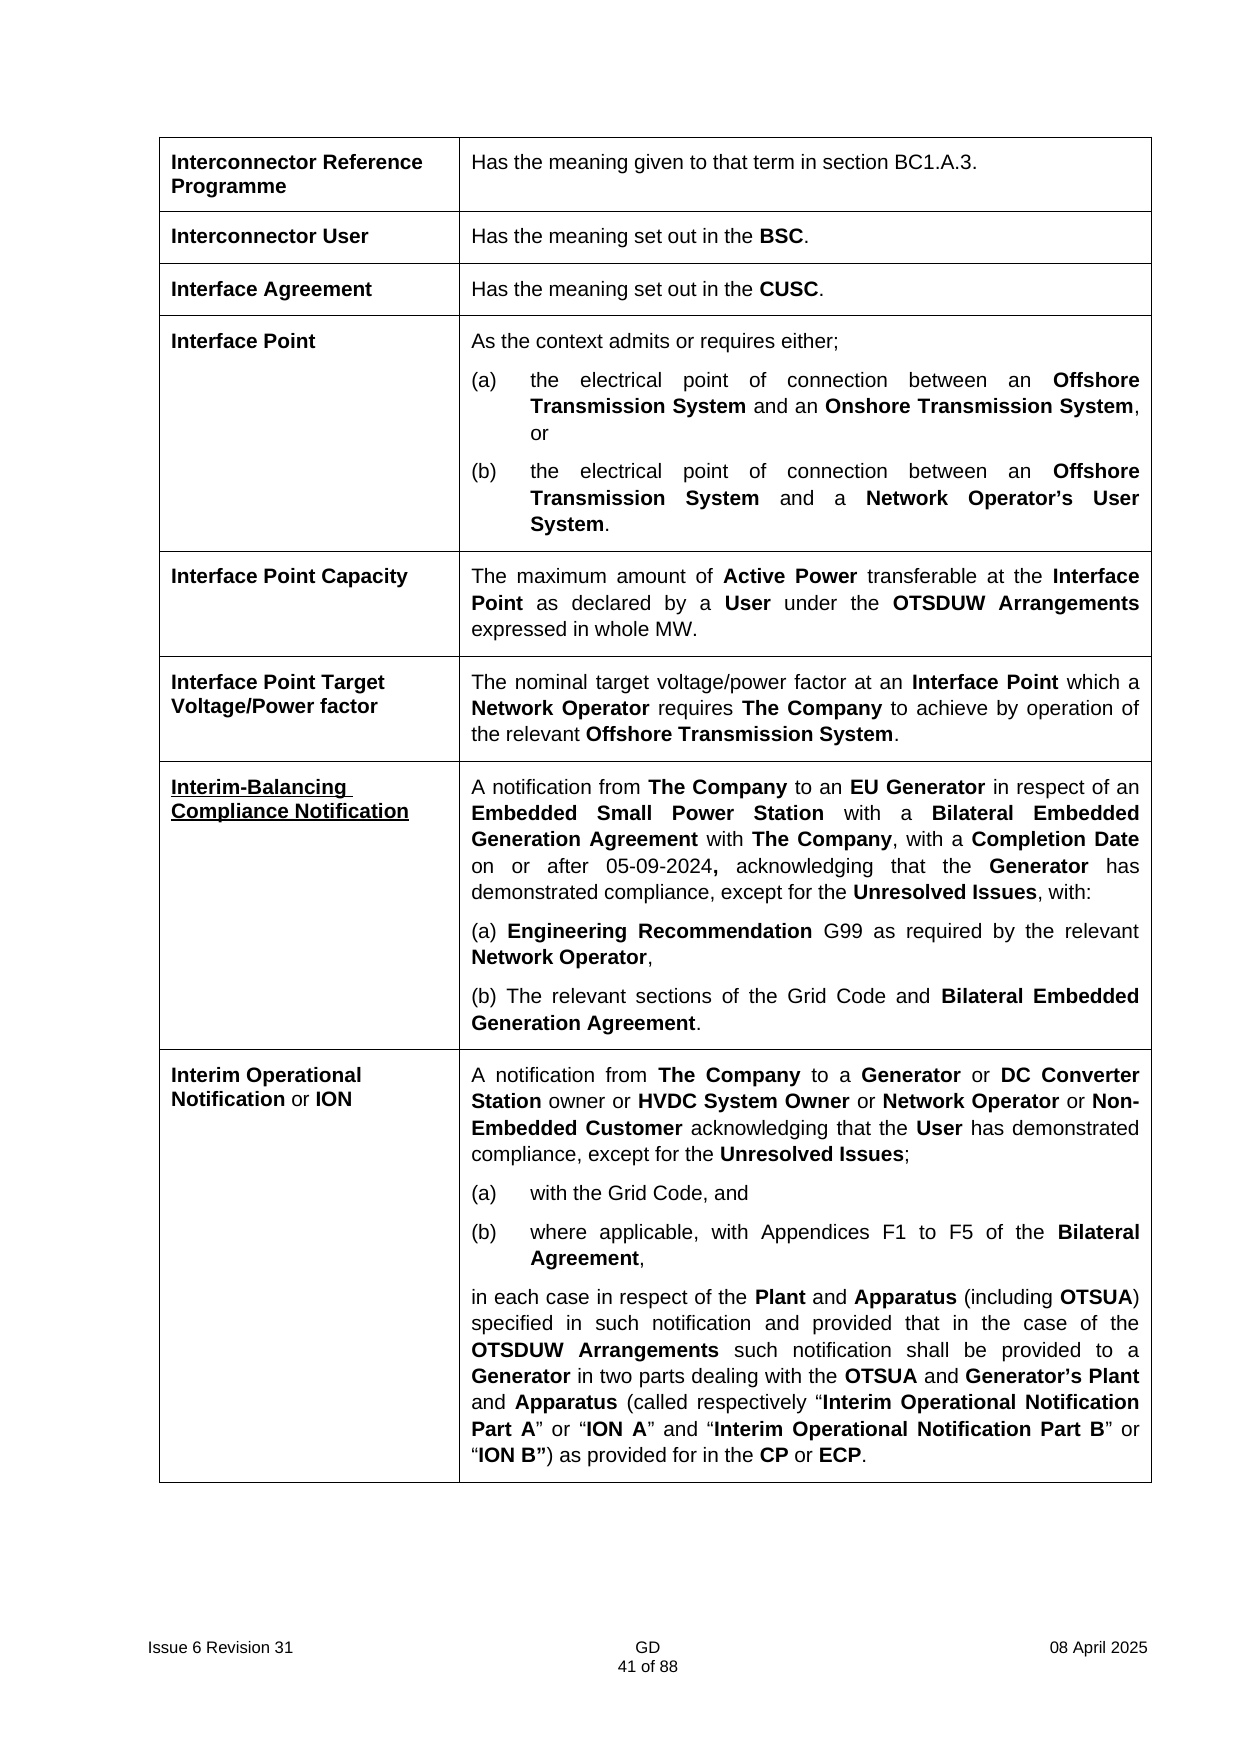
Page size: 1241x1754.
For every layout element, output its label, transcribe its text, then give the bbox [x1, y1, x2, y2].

table_cell As the context admits or requires either; (a) the electrical point of connection between an Offshore Transmission System and an Onshore Transmission System, or (b) the electrical point of connection between an Offshore Transmission System and a Network Operator’s User System. [460, 316, 1151, 551]
table_cell Interconnector User [160, 212, 459, 263]
table_cell Has the meaning set out in the BSC. [460, 212, 1151, 263]
table_cell Interim-Balancing Compliance Notification [160, 762, 459, 1049]
table_cell Interim Operational Notification or ION [160, 1050, 459, 1482]
table_cell The nominal target voltage/power factor at an Interface Point which a Network Operator requires The Company to achieve by operation of the relevant Offshore Transmission System. [460, 657, 1151, 761]
table_cell Interconnector Reference Programme [160, 138, 459, 211]
table_cell Interface Point [160, 316, 459, 551]
table_cell A notification from The Company to a Generator or DC Converter Station owner or HVDC System Owner or Network Operator or Non-Embedded Customer acknowledging that the User has demonstrated compliance, except for the Unresolved Issues; (a) with the Grid Code, and (b) where applicable, with Appendices F1 to F5 of the Bilateral Agreement, in each case in respect of the Plant and Apparatus (including OTSUA) specified in such notification and provided that in the case of the OTSDUW Arrangements such notification shall be provided to a Generator in two parts dealing with the OTSUA and Generator’s Plant and Apparatus (called respectively “Interim Operational Notification Part A” or “ION A” and “Interim Operational Notification Part B” or “ION B”) as provided for in the CP or ECP. [460, 1050, 1151, 1482]
table_cell Interface Point Capacity [160, 552, 459, 656]
table_cell Has the meaning set out in the CUSC. [460, 264, 1151, 315]
table_cell Interface Point Target Voltage/Power factor [160, 657, 459, 761]
table_cell Has the meaning given to that term in section BC1.A.3. [460, 138, 1151, 211]
table_cell Interface Agreement [160, 264, 459, 315]
table_cell A notification from The Company to an EU Generator in respect of an Embedded Small Power Station with a Bilateral Embedded Generation Agreement with The Company, with a Completion Date on or after 05-09-2024, acknowledging that the Generator has demonstrated compliance, except for the Unresolved Issues, with: (a) Engineering Recommendation G99 as required by the relevant Network Operator, (b) The relevant sections of the Grid Code and Bilateral Embedded Generation Agreement. [460, 762, 1151, 1049]
table_cell The maximum amount of Active Power transferable at the Interface Point as declared by a User under the OTSDUW Arrangements expressed in whole MW. [460, 552, 1151, 656]
